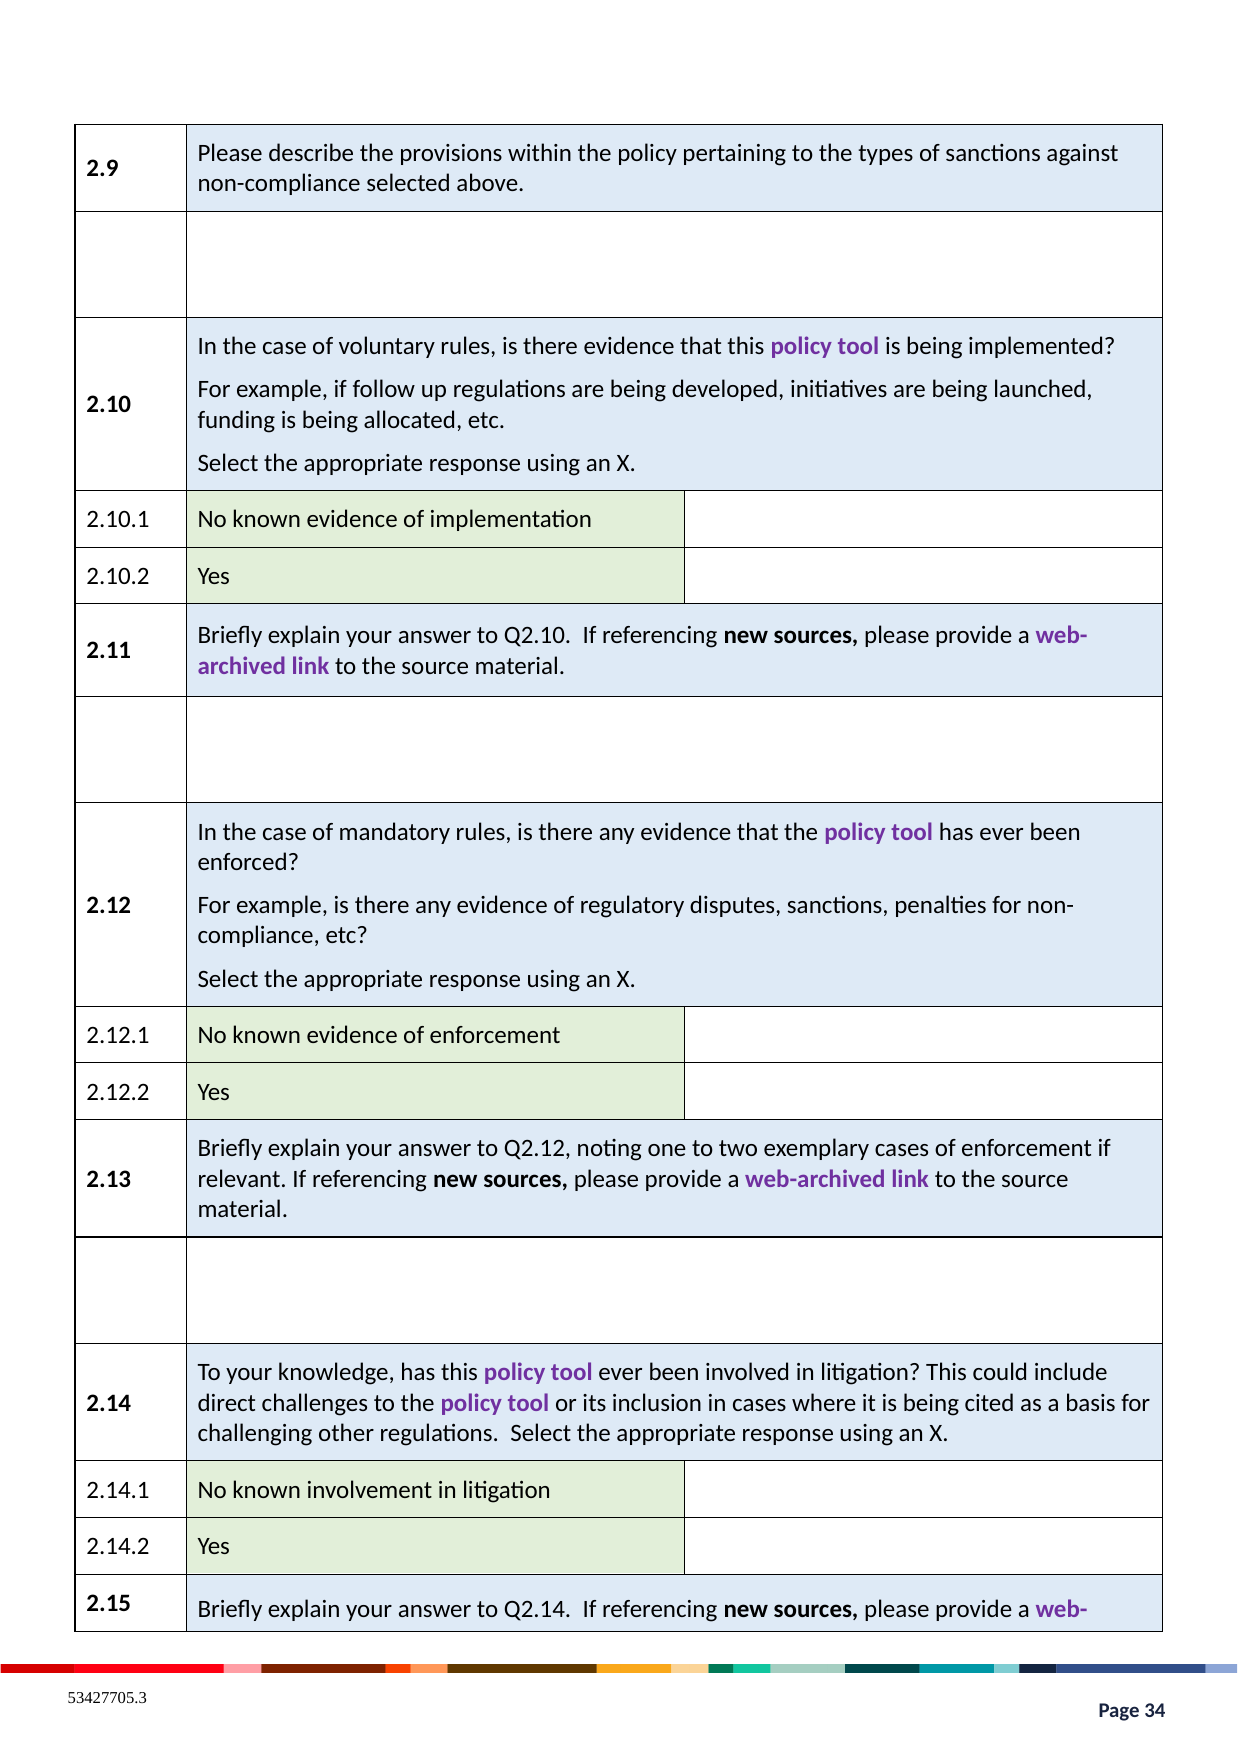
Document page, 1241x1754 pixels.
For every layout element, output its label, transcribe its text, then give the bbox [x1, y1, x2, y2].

table_cell 2.12.1 [76, 1007, 186, 1062]
table_cell 2.10 [76, 318, 186, 490]
table_cell [685, 491, 1162, 547]
table_cell [685, 1007, 1162, 1062]
table_cell 2.15 [76, 1575, 186, 1631]
table_cell In the case of voluntary rules, is there evidence that this policy tool is being implemented? For example, if follow up regulations are being developed, initiatives are being launched, funding is being allocated, etc. Select the appropriate response using an X. [187, 318, 1162, 490]
table_cell No known evidence of enforcement [187, 1007, 684, 1062]
table_cell 2.14.2 [76, 1518, 186, 1573]
table_cell 2.11 [76, 604, 186, 696]
table_cell 2.14 [76, 1344, 186, 1460]
table_cell No known involvement in litigation [187, 1461, 684, 1517]
table_cell [685, 548, 1162, 603]
table_cell 2.9 [76, 125, 186, 211]
table_cell [76, 1238, 186, 1343]
table_cell Yes [187, 1063, 684, 1119]
table_cell In the case of mandatory rules, is there any evidence that the policy tool has ever been enforced? For example, is there any evidence of regulatory disputes, sanctions, penalties for non-compliance, etc? Select the appropriate response using an X. [187, 803, 1162, 1006]
table_cell Yes [187, 548, 684, 603]
table_cell No known evidence of implementation [187, 491, 684, 547]
table_cell Please describe the provisions within the policy pertaining to the types of sanctions against non-compliance selected above. [187, 125, 1162, 211]
table_cell 2.14.1 [76, 1461, 186, 1517]
table_cell Briefly explain your answer to Q2.12, noting one to two exemplary cases of enforcement if relevant. If referencing new sources, please provide a web-archived link to the source material. [187, 1120, 1162, 1236]
table_cell 2.10.1 [76, 491, 186, 547]
table_cell [685, 1461, 1162, 1517]
picture [0, 1664, 1236, 1673]
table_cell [187, 1575, 1162, 1631]
table_cell Yes [187, 1518, 684, 1573]
table_cell [187, 212, 1162, 317]
table_cell [187, 697, 1162, 802]
table_cell [76, 212, 186, 317]
table_cell 2.13 [76, 1120, 186, 1236]
table_cell 2.12.2 [76, 1063, 186, 1119]
table_cell To your knowledge, has this policy tool ever been involved in litigation? This could include direct challenges to the policy tool or its inclusion in cases where it is being cited as a basis for challenging other regulations. Select the appropriate response using an X. [187, 1344, 1162, 1460]
table_cell 2.10.2 [76, 548, 186, 603]
table_cell [685, 1063, 1162, 1119]
table_cell [685, 1518, 1162, 1573]
table_cell Briefly explain your answer to Q2.10. If referencing new sources, please provide a web-archived link to the source material. [187, 604, 1162, 696]
table_cell 2.12 [76, 803, 186, 1006]
table_cell [76, 697, 186, 802]
table_cell [187, 1238, 1162, 1343]
